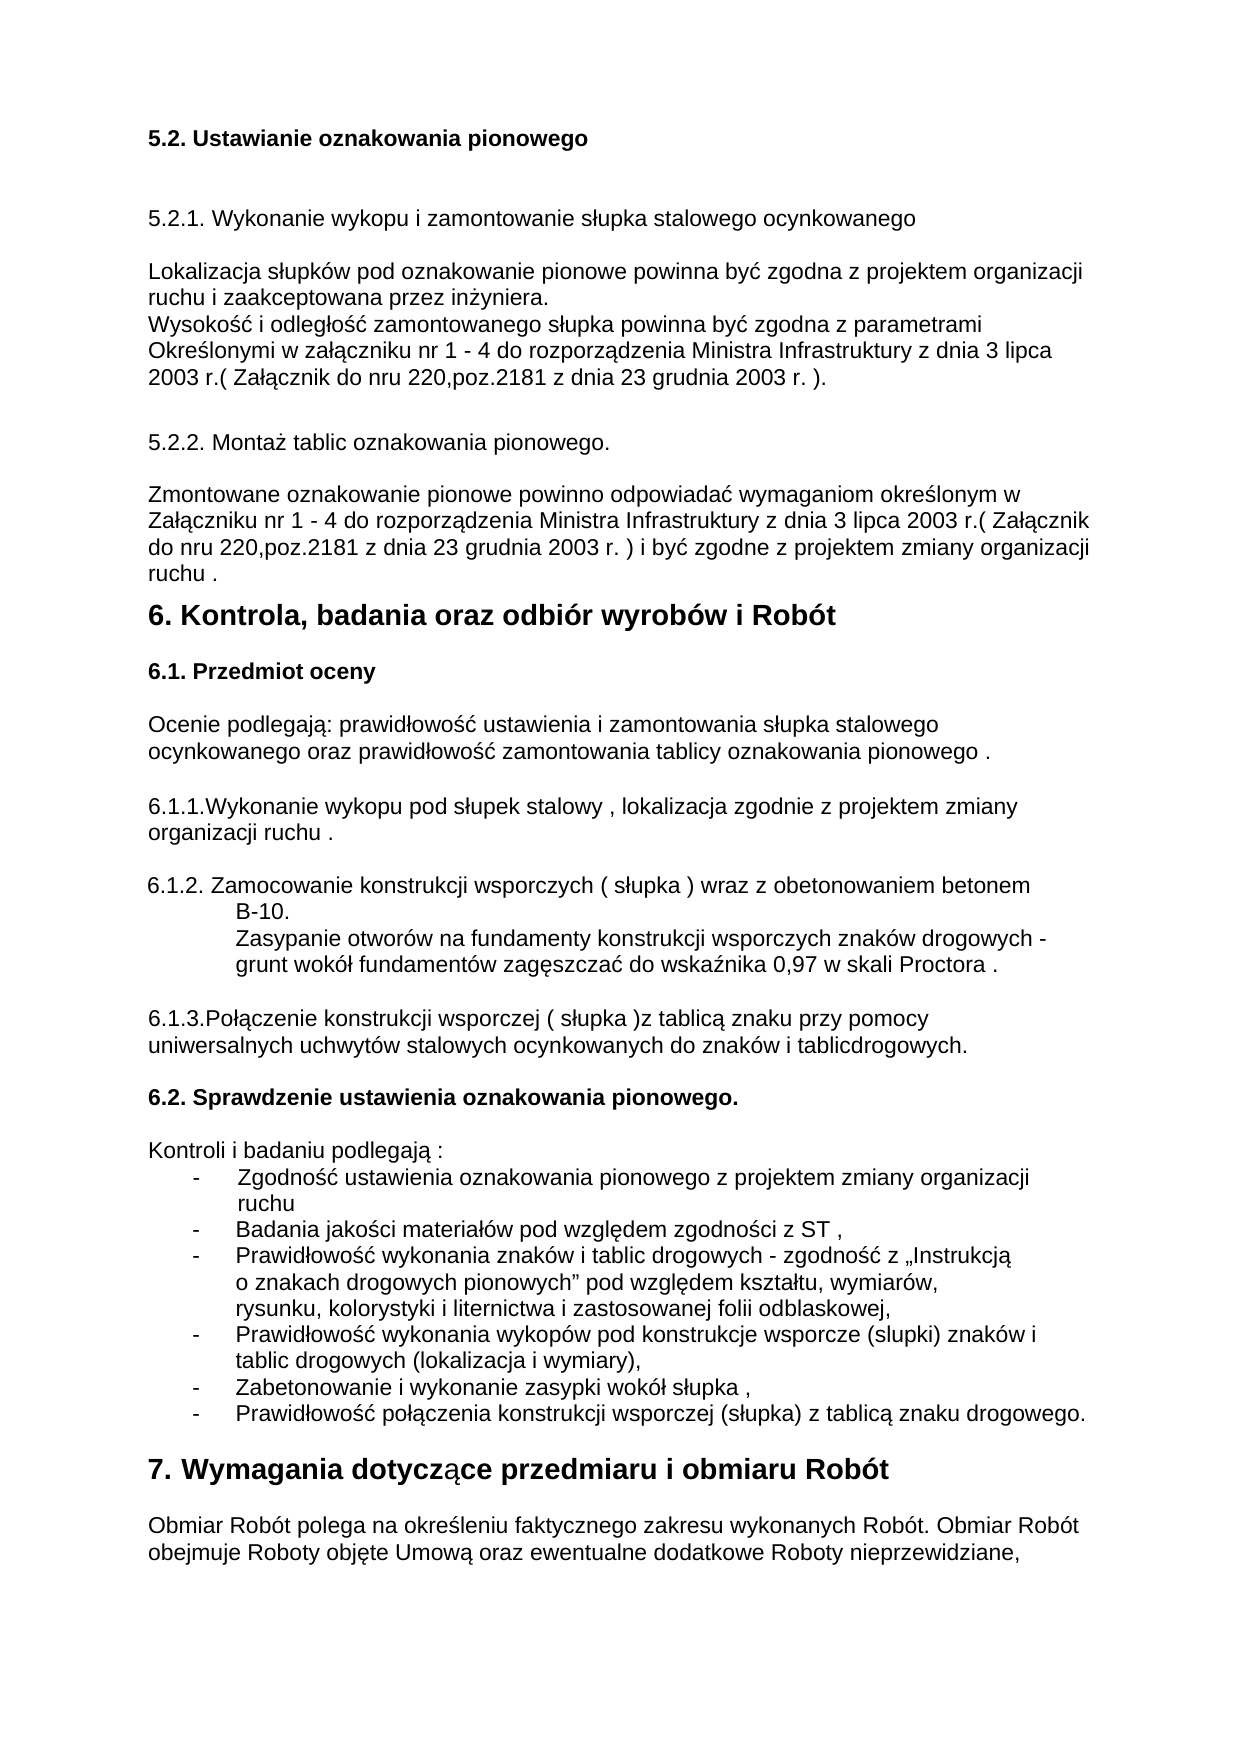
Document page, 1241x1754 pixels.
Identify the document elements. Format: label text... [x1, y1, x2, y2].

text 5.2.1. Wykonanie wykopu i zamontowanie słupka stalowego ocynkowanego [148, 205, 1092, 232]
list Badania jakości materiałów pod względem zgodności z ST , [192, 1216, 1092, 1243]
text 6.1.3.Połączenie konstrukcji wsporczej ( słupka )z tablicą znaku przy pomocy uniwersalnych uchwytów stalowych ocynkowanych do znaków i tablicdrogowych. [148, 1006, 1080, 1058]
list Prawidłowość wykonania znaków i tablic drogowych - zgodność z „Instrukcją o znakach drogowych pionowych” pod względem kształtu, wymiarów, rysunku, kolorystyki i liternictwa i zastosowanej folii odblaskowej, [192, 1243, 1030, 1321]
text Ocenie podlegają: prawidłowość ustawienia i zamontowania słupka stalowego ocynkowanego oraz prawidłowość zamontowania tablicy oznakowania pionowego . [148, 711, 992, 764]
text 6.1.2. Zamocowanie konstrukcji wsporczych ( słupka ) wraz z obetonowaniem betonem B-10. [147, 872, 1038, 924]
list Zabetonowanie i wykonanie zasypki wokół słupka , [192, 1374, 1092, 1400]
text Zasypanie otworów na fundamenty konstrukcji wsporczych znaków drogowych - grunt wokół fundamentów zagęszczać do wskaźnika 0,97 w skali Proctora . [235, 924, 1053, 977]
text Określonymi w załączniku nr 1 - 4 do rozporządzenia Ministra Infrastruktury z dnia 3 lipca 2003 r.( Załącznik do nru 220,poz.2181 z dnia 23 grudnia 2003 r. ). [148, 337, 1055, 390]
text Lokalizacja słupków pod oznakowanie pionowe powinna być zgodna z projektem organizacji ruchu i zaakceptowana przez inżyniera. [148, 258, 1084, 311]
text Obmiar Robót polega na określeniu faktycznego zakresu wykonanych Robót. Obmiar Robót obejmuje Roboty objęte Umową oraz ewentualne dodatkowe Roboty nieprzewidziane, [148, 1512, 1084, 1565]
text 5.2.2. Montaż tablic oznakowania pionowego. [148, 429, 1092, 455]
list Zgodność ustawienia oznakowania pionowego z projektem zmiany organizacji ruchu [192, 1164, 1092, 1216]
text 5.2. Ustawianie oznakowania pionowego [148, 125, 1092, 152]
text 6. Kontrola, badania oraz odbiór wyrobów i Robót [148, 598, 1092, 631]
text Załączniku nr 1 - 4 do rozporządzenia Ministra Infrastruktury z dnia 3 lipca 2003 r.( Załącznik do nru 220,poz.2181 z dnia 23 grudnia 2003 r. ) i być zgodne z projektem zmiany organizacji ruchu . [148, 508, 1090, 586]
text 6.2. Sprawdzenie ustawienia oznakowania pionowego. [148, 1084, 1092, 1110]
list Prawidłowość wykonania wykopów pod konstrukcje wsporcze (slupki) znaków i tablic drogowych (lokalizacja i wymiary), [192, 1322, 1040, 1374]
text Wysokość i odległość zamontowanego słupka powinna być zgodna z parametrami [148, 311, 1092, 337]
list Wymagania dotyczące przedmiaru i obmiaru Robót [147, 1452, 1092, 1485]
text 6.1.1.Wykonanie wykopu pod słupek stalowy , lokalizacja zgodnie z projektem zmiany organizacji ruchu . [148, 793, 1019, 846]
text Kontroli i badaniu podlegają : [148, 1137, 1092, 1164]
list Prawidłowość połączenia konstrukcji wsporczej (słupka) z tablicą znaku drogowego. [192, 1400, 1092, 1426]
text Zmontowane oznakowanie pionowe powinno odpowiadać wymaganiom określonym w [148, 481, 1092, 508]
text 6.1. Przedmiot oceny [148, 658, 1092, 684]
